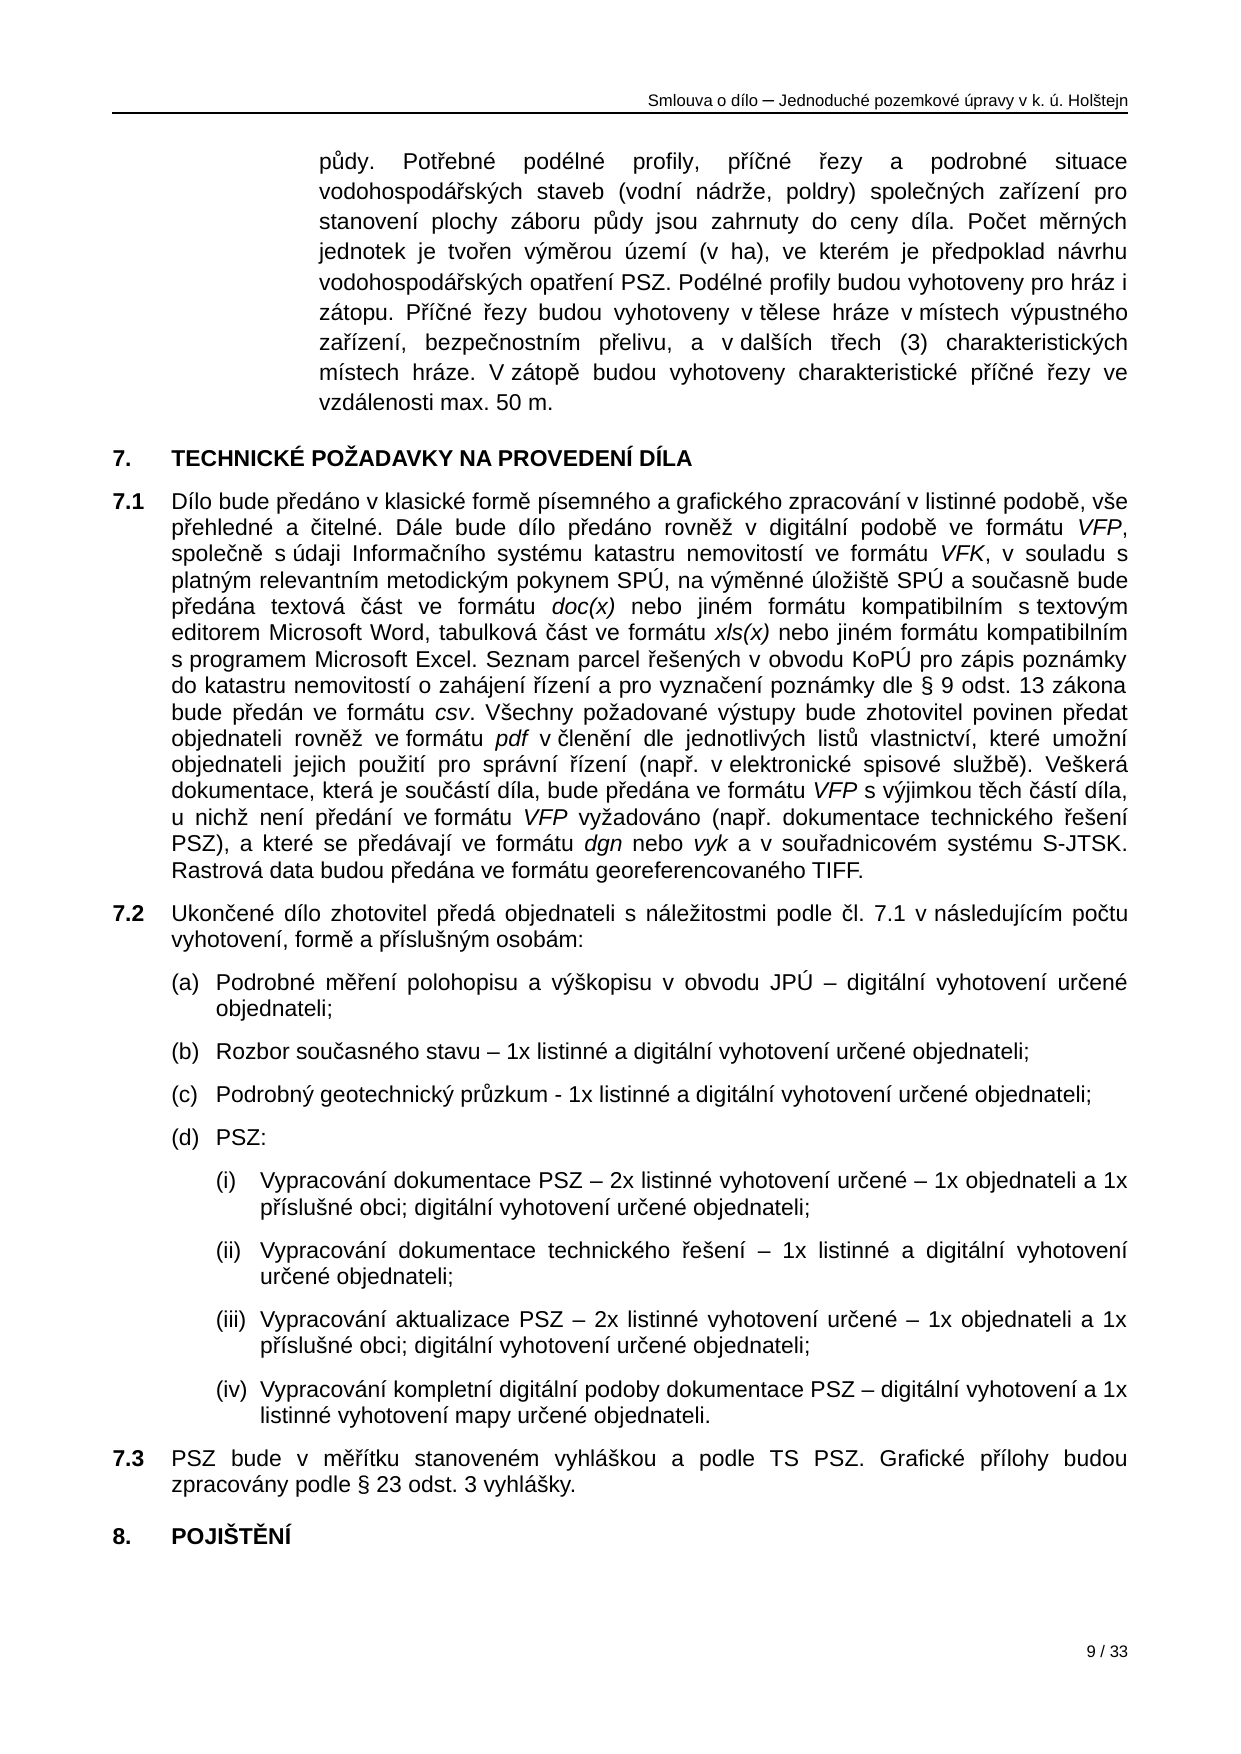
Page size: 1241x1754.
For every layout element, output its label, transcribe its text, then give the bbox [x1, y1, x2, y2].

text PSZ bude v měřítku stanoveném vyhláškou a podle TS PSZ. Grafické přílohy budou zpracovány podle § 23 odst. 3 vyhlášky. [112, 1445, 1128, 1498]
list Podrobný geotechnický průzkum - 1x listinné a digitální vyhotovení určené objednateli; [171, 1081, 1128, 1108]
list Podrobné měření polohopisu a výškopisu v obvodu JPÚ – digitální vyhotovení určené objednateli; [171, 969, 1128, 1022]
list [260, 148, 1128, 416]
text Technické požadavky na provedení díla [112, 444, 1128, 471]
list Vypracování dokumentace PSZ – 2x listinné vyhotovení určené – 1x objednateli a 1x příslušné obci; digitální vyhotovení určené objednateli; [216, 1167, 1128, 1220]
text Ukončené dílo zhotovitel předá objednateli s náležitostmi podle čl. 7.1 v následujícím počtu vyhotovení, formě a příslušným osobám: [112, 899, 1128, 952]
list Vypracování aktualizace PSZ – 2x listinné vyhotovení určené – 1x objednateli a 1x příslušné obci; digitální vyhotovení určené objednateli; [216, 1306, 1128, 1359]
text Dílo bude předáno v klasické formě písemného a grafického zpracování v listinné podobě, vše přehledné a čitelné. Dále bude dílo předáno rovněž v digitální podobě ve formátu VFP, společně s údaji Informačního systému katastru nemovitostí ve formátu VFK, v souladu s platným relevantním metodickým pokynem SPÚ, na výměnné úložiště SPÚ a současně bude předána textová část ve formátu doc(x) nebo jiném formátu kompatibilním s textovým editorem Microsoft Word, tabulková část ve formátu xls(x) nebo jiném formátu kompatibilním s programem Microsoft Excel. Seznam parcel řešených v obvodu KoPÚ pro zápis poznámky do katastru nemovitostí o zahájení řízení a pro vyznačení poznámky dle § 9 odst. 13 zákona bude předán ve formátu csv. Všechny požadované výstupy bude zhotovitel povinen předat objednateli rovněž ve formátu pdf v členění dle jednotlivých listů vlastnictví, které umožní objednateli jejich použití pro správní řízení (např. v elektronické spisové službě). Veškerá dokumentace, která je součástí díla, bude předána ve formátu VFP s výjimkou těch částí díla, u nichž není předání ve formátu VFP vyžadováno (např. dokumentace technického řešení PSZ), a které se předávají ve formátu dgn nebo vyk a v souřadnicovém systému S-JTSK. Rastrová data budou předána ve formátu georeferencovaného TIFF. [112, 488, 1128, 883]
list Rozbor současného stavu – 1x listinné a digitální vyhotovení určené objednateli; [171, 1038, 1128, 1065]
list PSZ: [171, 1124, 1128, 1151]
list Vypracování kompletní digitální podoby dokumentace PSZ – digitální vyhotovení a 1x listinné vyhotovení mapy určené objednateli. [216, 1376, 1128, 1428]
list Vypracování dokumentace technického řešení – 1x listinné a digitální vyhotovení určené objednateli; [216, 1237, 1128, 1289]
text Pojištění [112, 1523, 1128, 1549]
